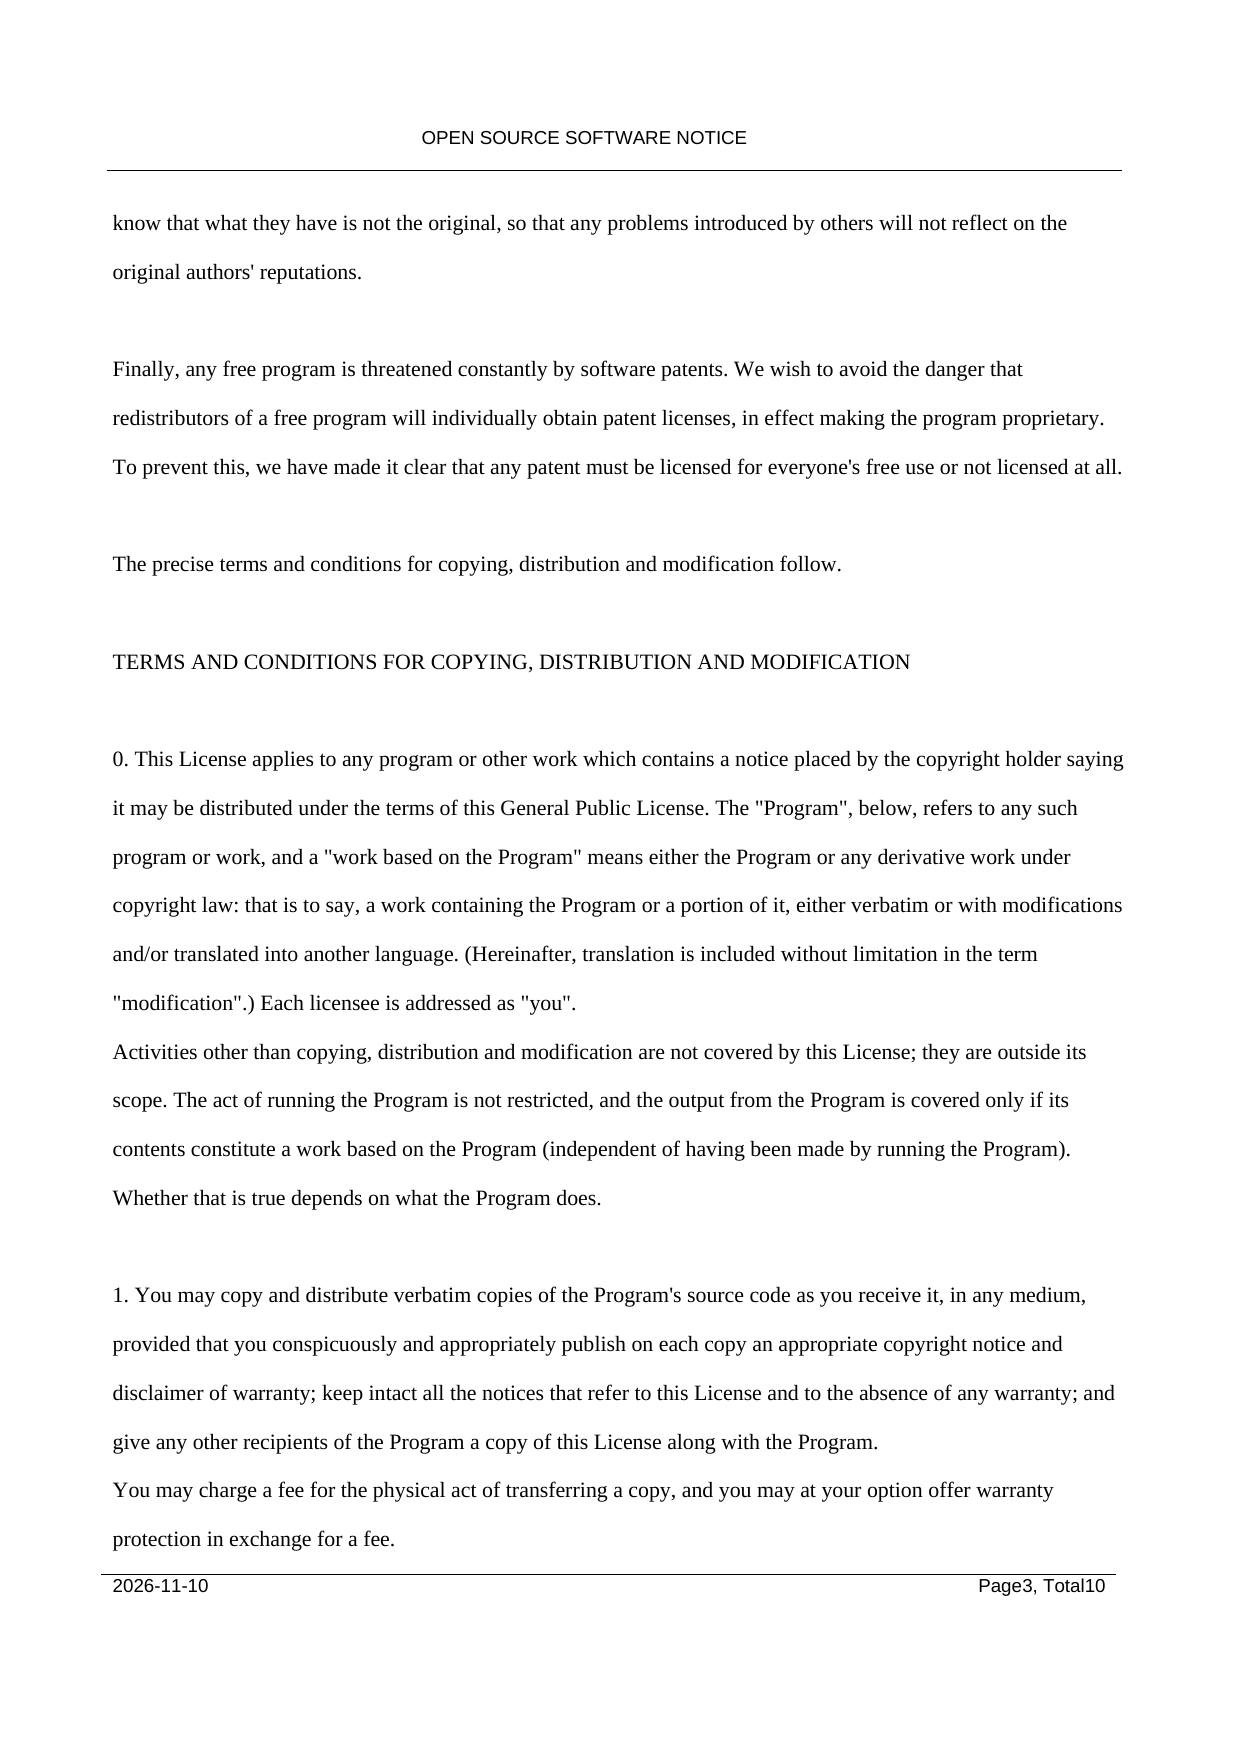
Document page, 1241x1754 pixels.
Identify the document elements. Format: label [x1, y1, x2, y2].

text [112, 206, 1128, 1555]
